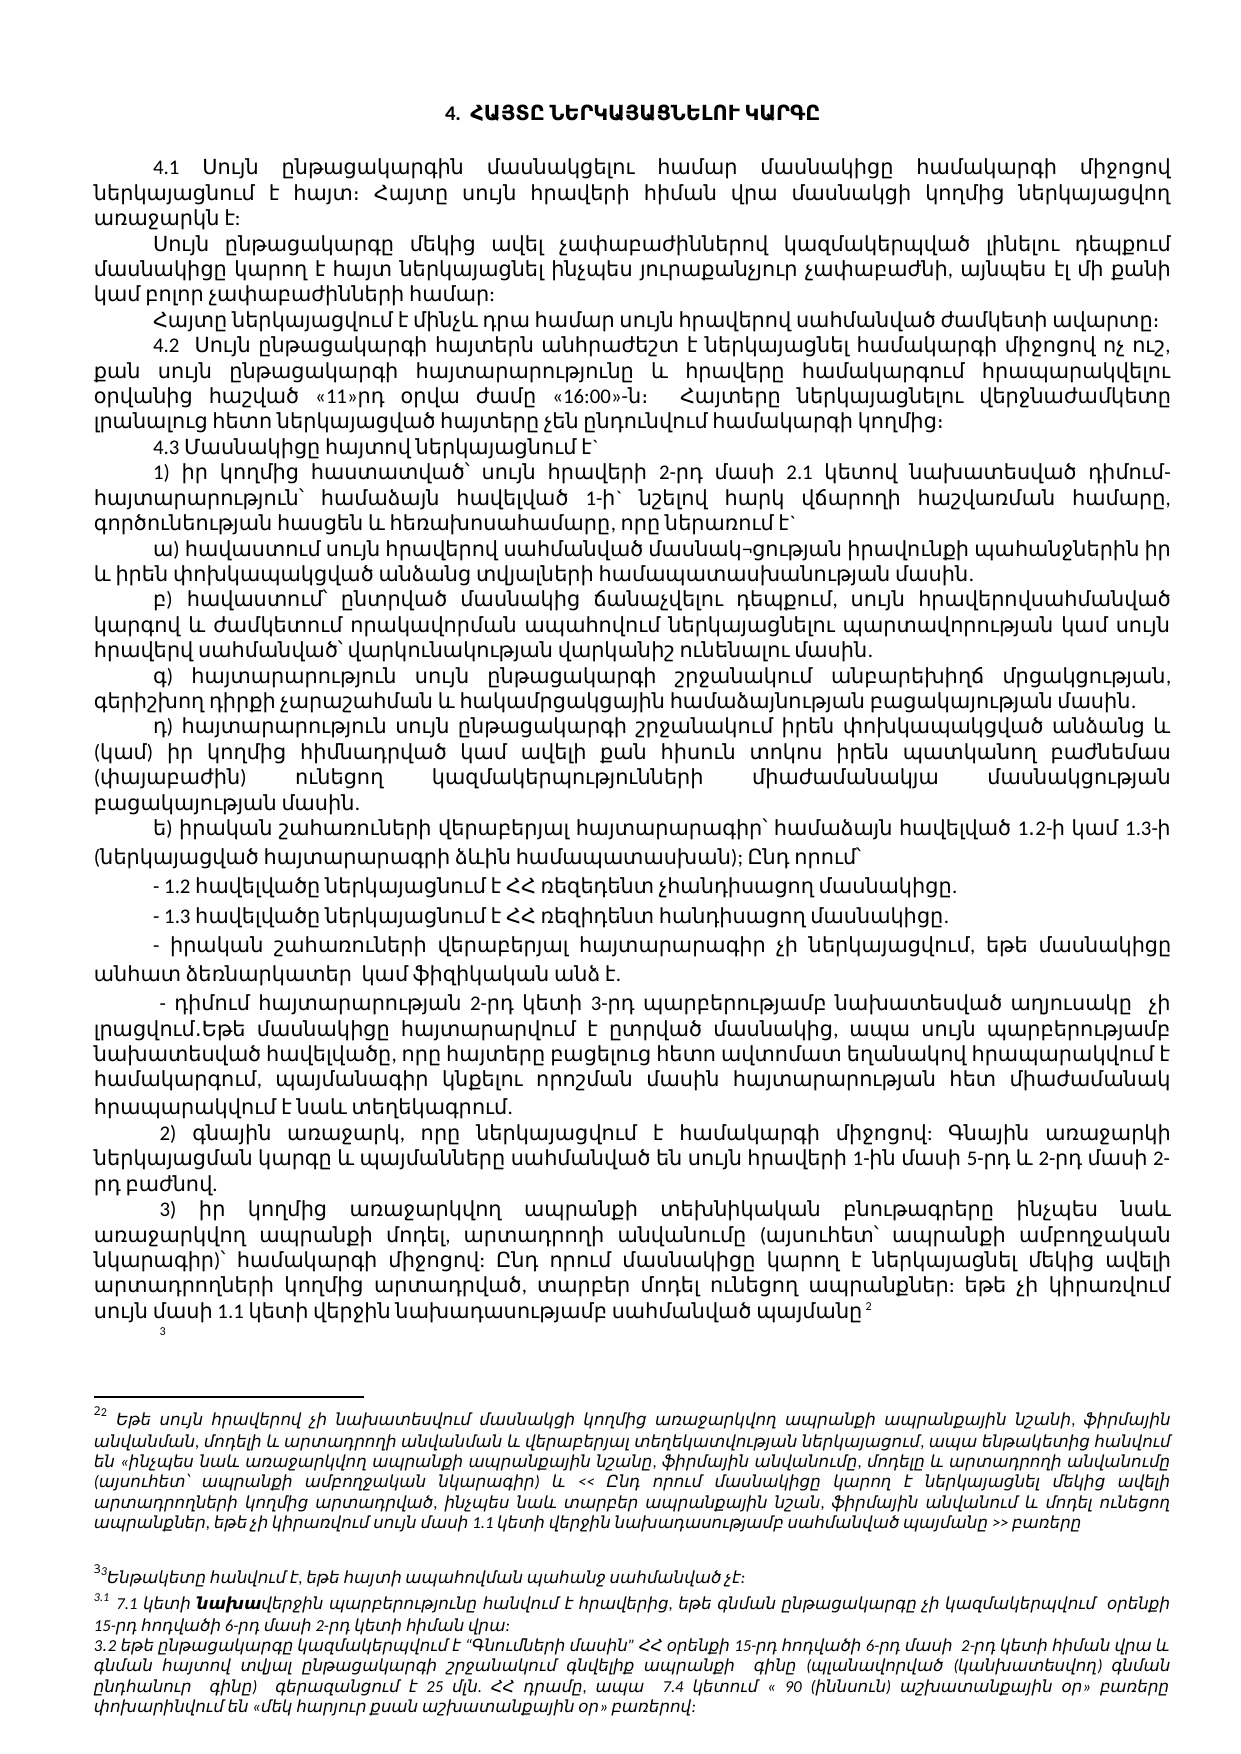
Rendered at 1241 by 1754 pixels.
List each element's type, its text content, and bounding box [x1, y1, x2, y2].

text 4.3 Մասնակիցը հայտով ներկայացնում է` [94, 434, 1171, 459]
text 4.2 Սույն ընթացակարգի հայտերն անհրաժեշտ է ներկայացնել համակարգի միջոցով ոչ ուշ, քան սույն ընթացակարգի հայտարարությունը և հրավերը համակարգում հրապարակվելու օրվանից հաշված «11»րդ օրվա ժամը «16:00»-ն։ Հայտերը ներկայացնելու վերջնաժամկետը լրանալուց հետո ներկայացված հայտերը չեն ընդունվում համակարգի կողմից։ [94, 332, 1171, 434]
text գ) հայտարարություն սույն ընթացակարգի շրջանակում անբարեխիղճ մրցակցության, գերիշխող դիրքի չարաշահման և հակամրցակցային համաձայնության բացակայության մասին. [94, 663, 1171, 714]
text Սույն ընթացակարգը մեկից ավել չափաբաժիններով կազմակերպված լինելու դեպքում մասնակիցը կարող է հայտ ներկայացնել ինչպես յուրաքանչյուր չափաբաժնի, այնպես էլ մի քանի կամ բոլոր չափաբաժինների համար: [94, 231, 1171, 307]
text - իրական շահառուների վերաբերյալ հայտարարագիր չի ներկայացվում, եթե մասնակիցը անհատ ձեռնարկատեր կամ ֆիզիկական անձ է. [94, 932, 1171, 987]
text Հայտը ներկայացվում է մինչև դրա համար սույն հրավերով սահմանված ժամկետի ավարտը։ [94, 307, 1171, 332]
text ա) հավաստում սույն հրավերով սահմանված մասնակ¬ցության իրավունքի պահանջներին իր և իրեն փոխկապակցված անձանց տվյալների համապատասխանության մասին. [94, 536, 1171, 587]
text 3 [94, 1323, 1171, 1349]
text 3) իր կողմից առաջարկվող ապրանքի տեխնիկական բնութագրերը ինչպես նաև առաջարկվող ապրանքի մոդել, արտադրողի անվանումը (այսուհետ՝ ապրանքի ամբողջական նկարագիր)՝ համակարգի միջոցով: Ընդ որում մասնակիցը կարող է ներկայացնել մեկից ավելի արտադրողների կողմից արտադրված, տարբեր մոդել ունեցող ապրանքներ: եթե չի կիրառվում սույն մասի 1.1 կետի վերջին նախադասությամբ սահմանված պայմանը 2 [94, 1196, 1171, 1323]
text - դիմում հայտարարության 2-րդ կետի 3-րդ պարբերությամբ նախատեսված աղյուսակը չի լրացվում․Եթե մասնակիցը հայտարարվում է ըտրված մասնակից, ապա սույն պարբերությամբ նախատեսված հավելվածը, որը հայտերը բացելուց հետո ավտոմատ եղանակով հրապարակվում է համակարգում, պայմանագիր կնքելու որոշման մասին հայտարարության հետ միաժամանակ հրապարակվում է նաև տեղեկագրում. [94, 990, 1171, 1120]
text 1) իր կողմից հաստատված՝ սույն հրավերի 2-րդ մասի 2.1 կետով նախատեսված դիմում-հայտարարություն՝ համաձայն հավելված 1-ի` նշելով հարկ վճարողի հաշվառման համարը, գործունեության հասցեն և հեռախոսահամարը, որը ներառում է` [94, 459, 1171, 536]
text 4. ՀԱՅՏԸ ՆԵՐԿԱՅԱՑՆԵԼՈՒ ԿԱՐԳԸ [94, 100, 1171, 126]
text - 1.2 հավելվածը ներկայացնում է ՀՀ ռեզեդենտ չհանդիսացող մասնակիցը. [94, 874, 1171, 899]
text 4.1 Սույն ընթացակարգին մասնակցելու համար մասնակիցը համակարգի միջոցով ներկայացնում է հայտ։ Հայտը սույն հրավերի հիման վրա մասնակցի կողմից ներկայացվող առաջարկն է: [94, 154, 1171, 231]
text բ) հավաստում՝ ընտրված մասնակից ճանաչվելու դեպքում, սույն հրավերովսահմանված կարգով և ժամկետում որակավորման ապահովում ներկայացնելու պարտավորության կամ սույն հրավերվ սահմանված՝ վարկունակության վարկանիշ ունենալու մասին. [94, 587, 1171, 663]
text - 1.3 հավելվածը ներկայացնում է ՀՀ ռեզիդենտ հանդիսացող մասնակիցը. [94, 903, 1171, 928]
text 2) գնային առաջարկ, որը ներկայացվում է համակարգի միջոցով: Գնային առաջարկի ներկայացման կարգը և պայմանները սահմանված են սույն հրավերի 1-ին մասի 5-րդ և 2-րդ մասի 2-րդ բաժնով. [94, 1120, 1171, 1196]
text ե) իրական շահառուների վերաբերյալ հայտարարագիր՝ համաձայն հավելված 1․2-ի կամ 1.3-ի (ներկայացված հայտարարագրի ձևին համապատասխան); Ընդ որում՝ [94, 815, 1171, 870]
text դ) հայտարարություն սույն ընթացակարգի շրջանակում իրեն փոխկապակցված անձանց և (կամ) իր կողմից հիմնադրված կամ ավելի քան հիսուն տոկոս իրեն պատկանող բաժնեմաս (փայաբաժին) ունեցող կազմակերպությունների միաժամանակյա մասնակցության բացակայության մասին. [94, 714, 1171, 815]
